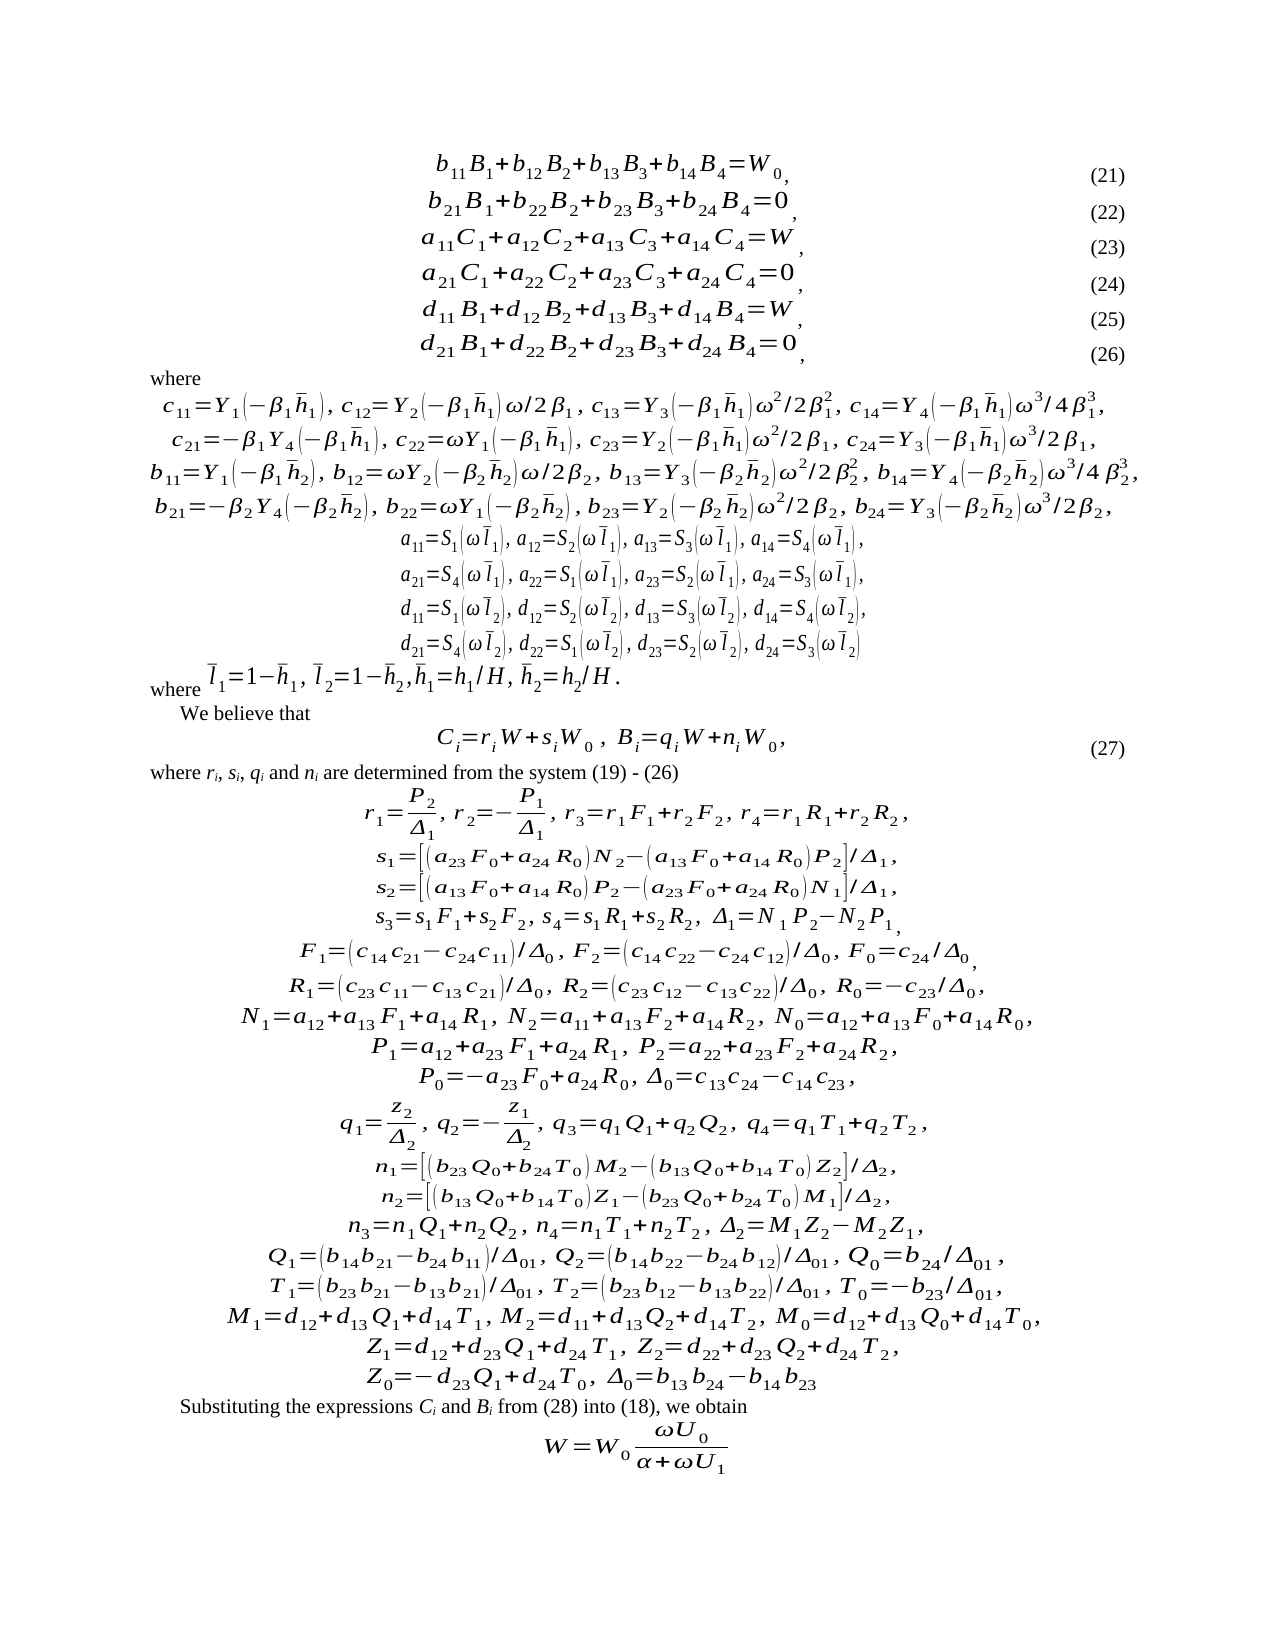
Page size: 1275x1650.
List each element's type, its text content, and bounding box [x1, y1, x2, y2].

text , (25) [150, 296, 1125, 331]
text , (23) [150, 224, 1125, 259]
text , (26) [150, 331, 1125, 366]
text Substituting the expressions Ci and Bi from (28) into (18), we obtain [150, 1394, 1125, 1418]
text We believe that [150, 701, 1125, 725]
text (27) [150, 725, 1125, 760]
text , [150, 903, 1125, 938]
text , (24) [150, 259, 1125, 296]
text where ri, si, qi and ni are determined from the system (19) - (26) [150, 760, 1125, 784]
text where [150, 366, 1125, 390]
text , (21) [150, 150, 1125, 187]
text where [150, 663, 1125, 701]
text , (22) [150, 187, 1125, 224]
text , [150, 938, 1125, 973]
